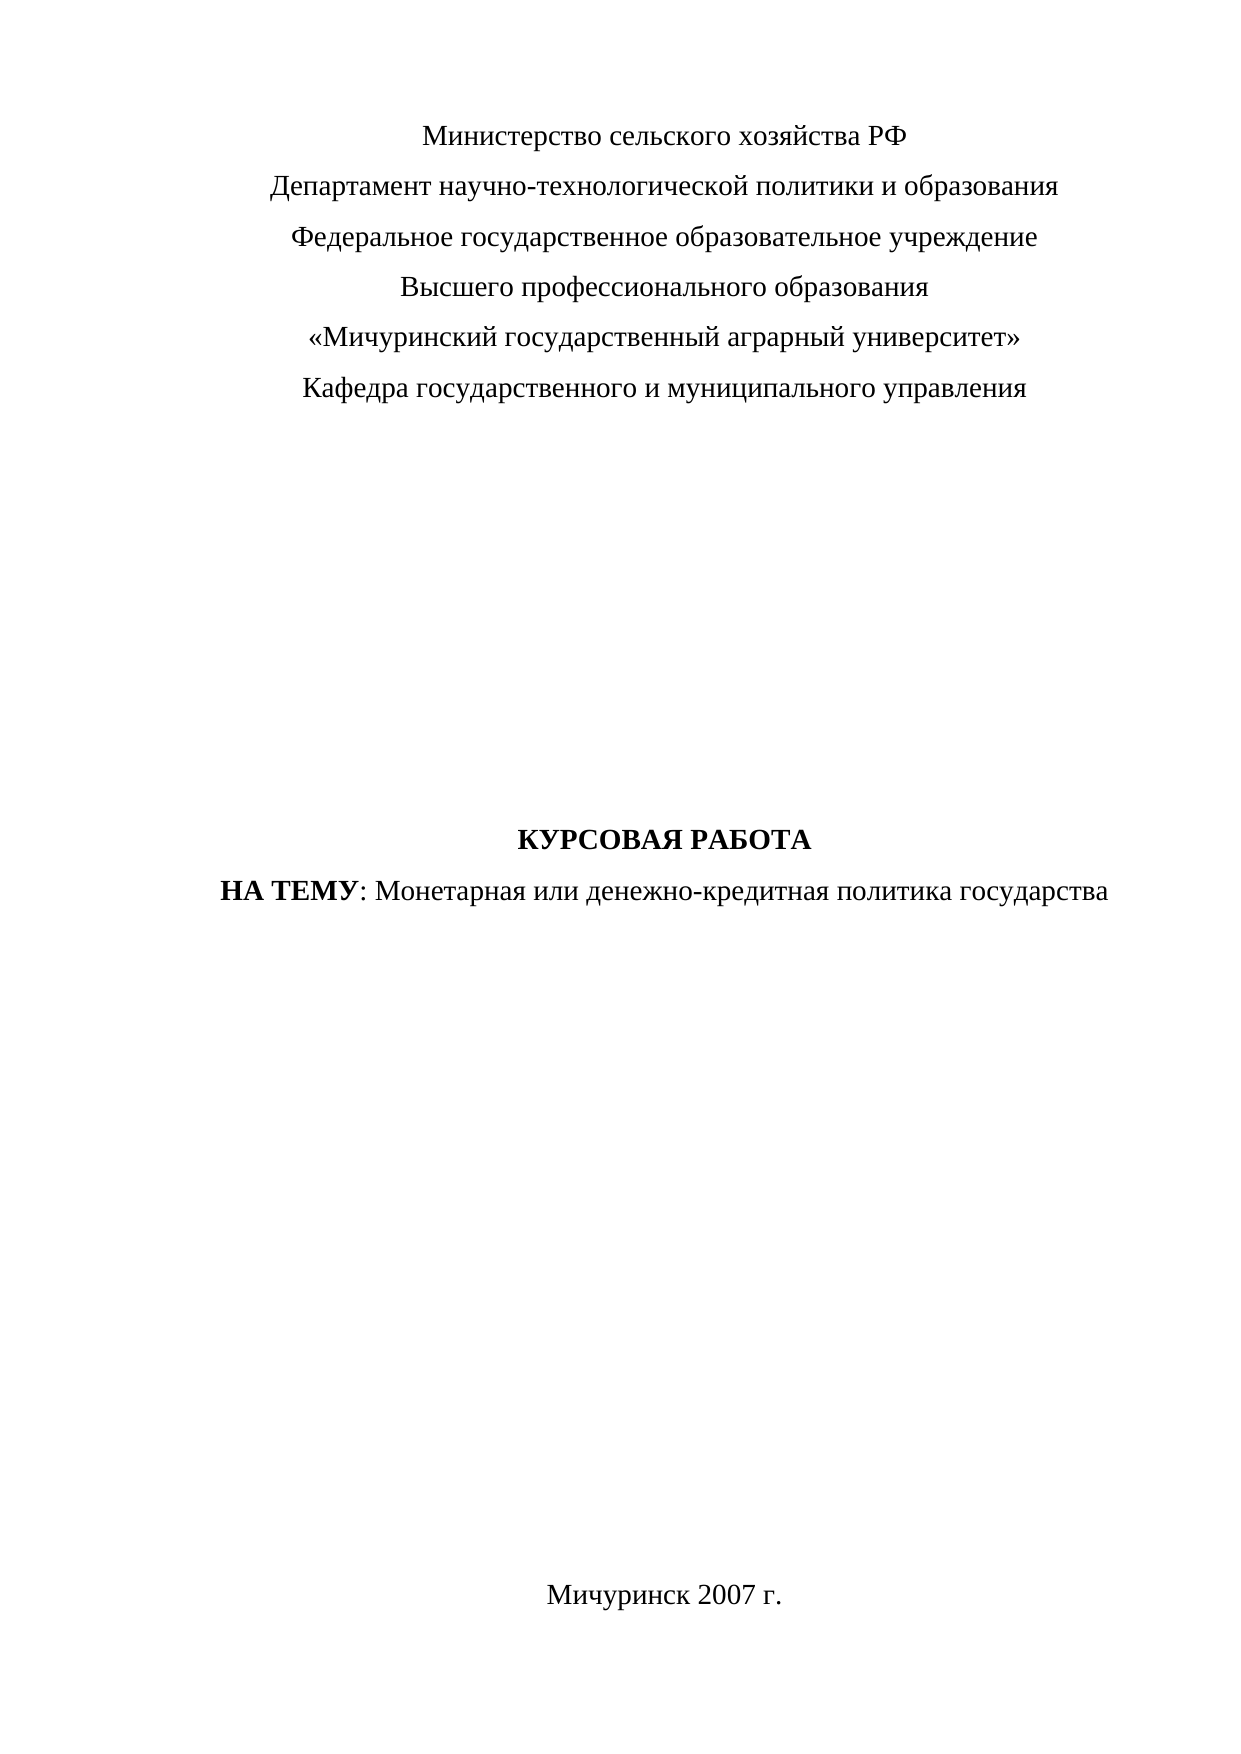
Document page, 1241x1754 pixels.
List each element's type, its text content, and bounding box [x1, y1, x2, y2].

text Департамент научно-технологической политики и образования [177, 168, 1152, 202]
text Министерство сельского хозяйства РФ [177, 118, 1152, 152]
text «Мичуринский государственный аграрный университет» [177, 319, 1152, 353]
text НА ТЕМУ: Монетарная или денежно-кредитная политика государства [177, 873, 1152, 906]
text Кафедра государственного и муниципального управления [177, 370, 1152, 403]
text Высшего профессионального образования [177, 269, 1152, 303]
text КУРСОВАЯ РАБОТА [177, 822, 1152, 856]
text Федеральное государственное образовательное учреждение [177, 219, 1152, 252]
text Мичуринск 2007 г. [177, 1577, 1152, 1611]
